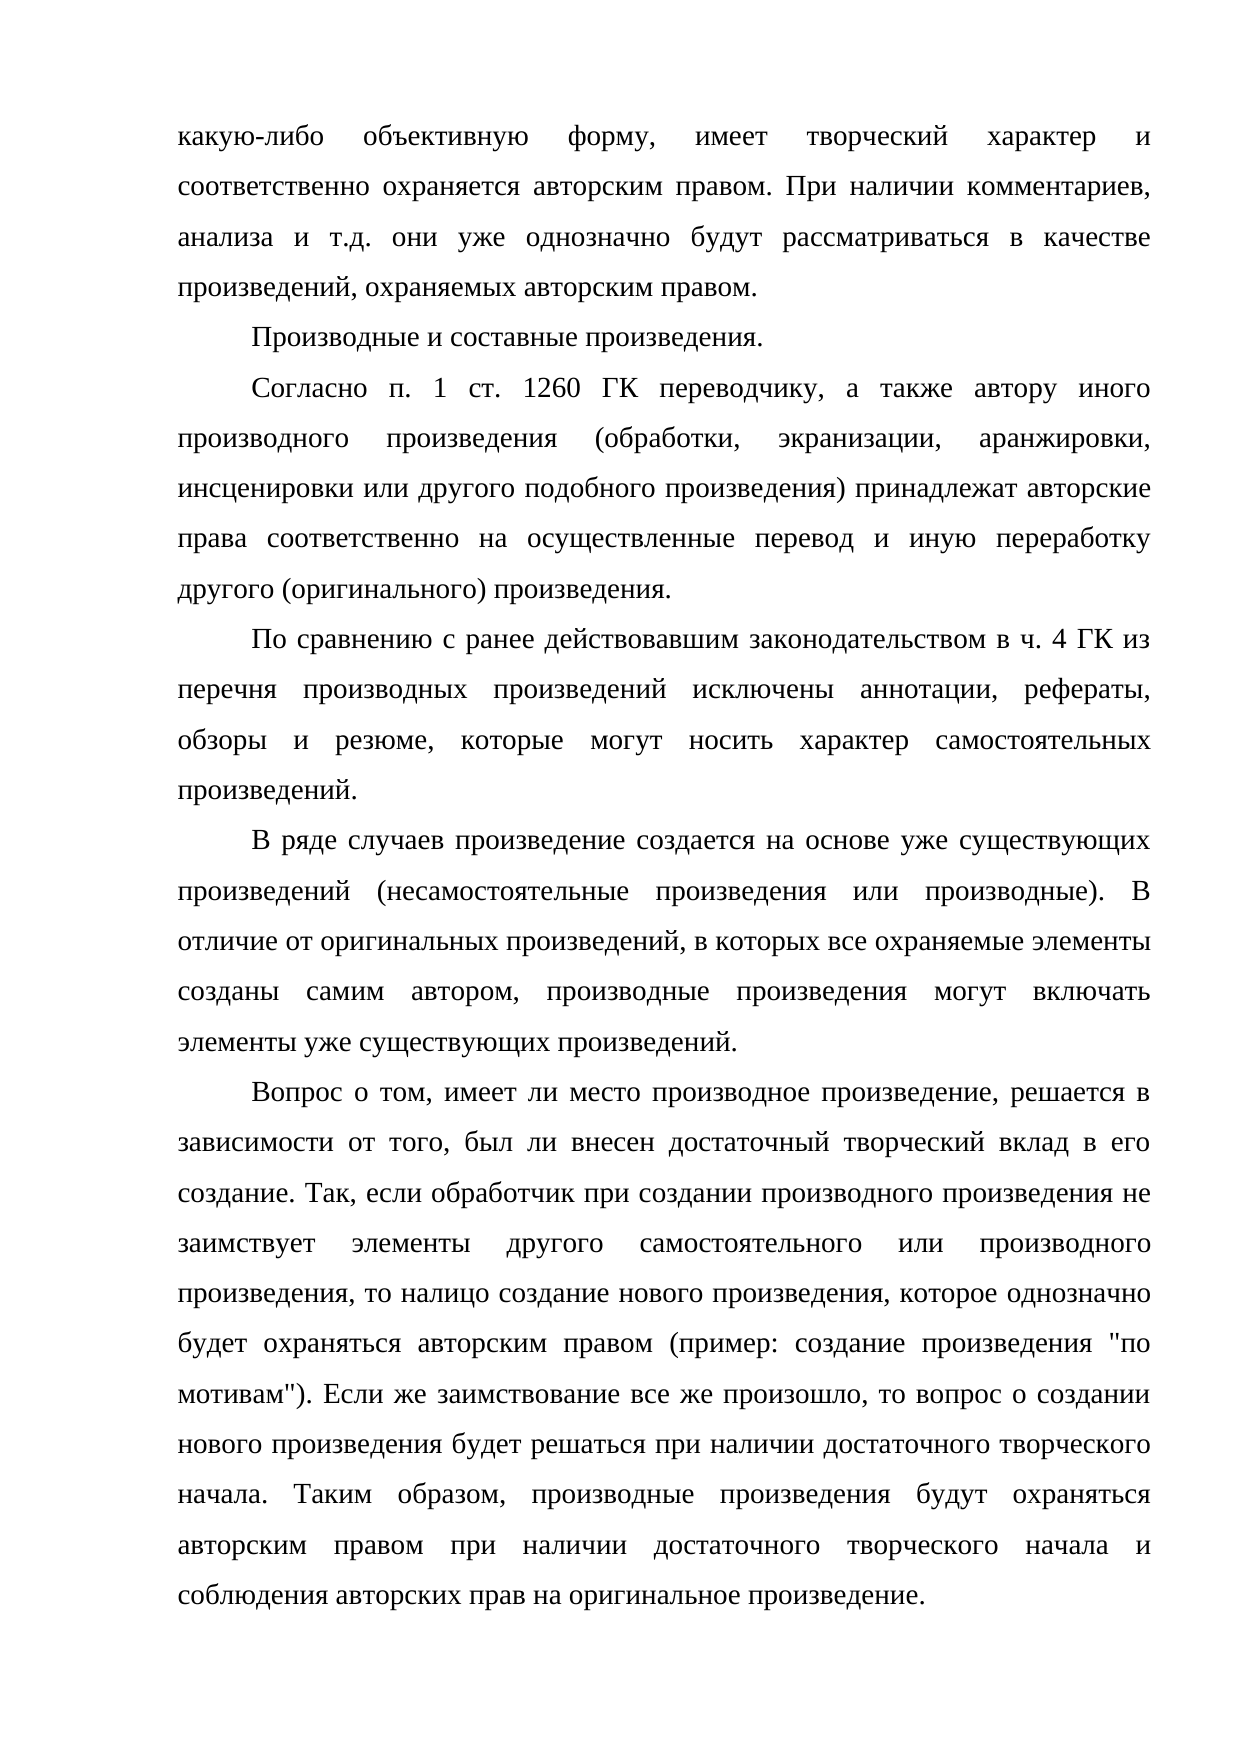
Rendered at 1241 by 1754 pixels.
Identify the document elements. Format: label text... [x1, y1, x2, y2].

text По сравнению с ранее действовавшим законодательством в ч. 4 ГК из перечня производных произведений исключены аннотации, рефераты, обзоры и резюме, которые могут носить характер самостоятельных произведений. [177, 621, 1152, 806]
text Согласно п. 1 ст. 1260 ГК переводчику, а также автору иного производного произведения (обработки, экранизации, аранжировки, инсценировки или другого подобного произведения) принадлежат авторские права соответственно на осуществленные перевод и иную переработку другого (оригинального) произведения. [177, 370, 1152, 604]
text В ряде случаев произведение создается на основе уже существующих произведений (несамостоятельные произведения или производные). В отличие от оригинальных произведений, в которых все охраняемые элементы созданы самим автором, производные произведения могут включать элементы уже существующих произведений. [177, 822, 1152, 1057]
text Производные и составные произведения. [177, 319, 1152, 353]
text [177, 118, 1152, 303]
text Вопрос о том, имеет ли место производное произведение, решается в зависимости от того, был ли внесен достаточный творческий вклад в его создание. Так, если обработчик при создании производного произведения не заимствует элементы другого самостоятельного или производного произведения, то налицо создание нового произведения, которое однозначно будет охраняться авторским правом (пример: создание произведения "по мотивам"). Если же заимствование все же произошло, то вопрос о создании нового произведения будет решаться при наличии достаточного творческого начала. Таким образом, производные произведения будут охраняться авторским правом при наличии достаточного творческого начала и соблюдения авторских прав на оригинальное произведение. [177, 1074, 1152, 1611]
